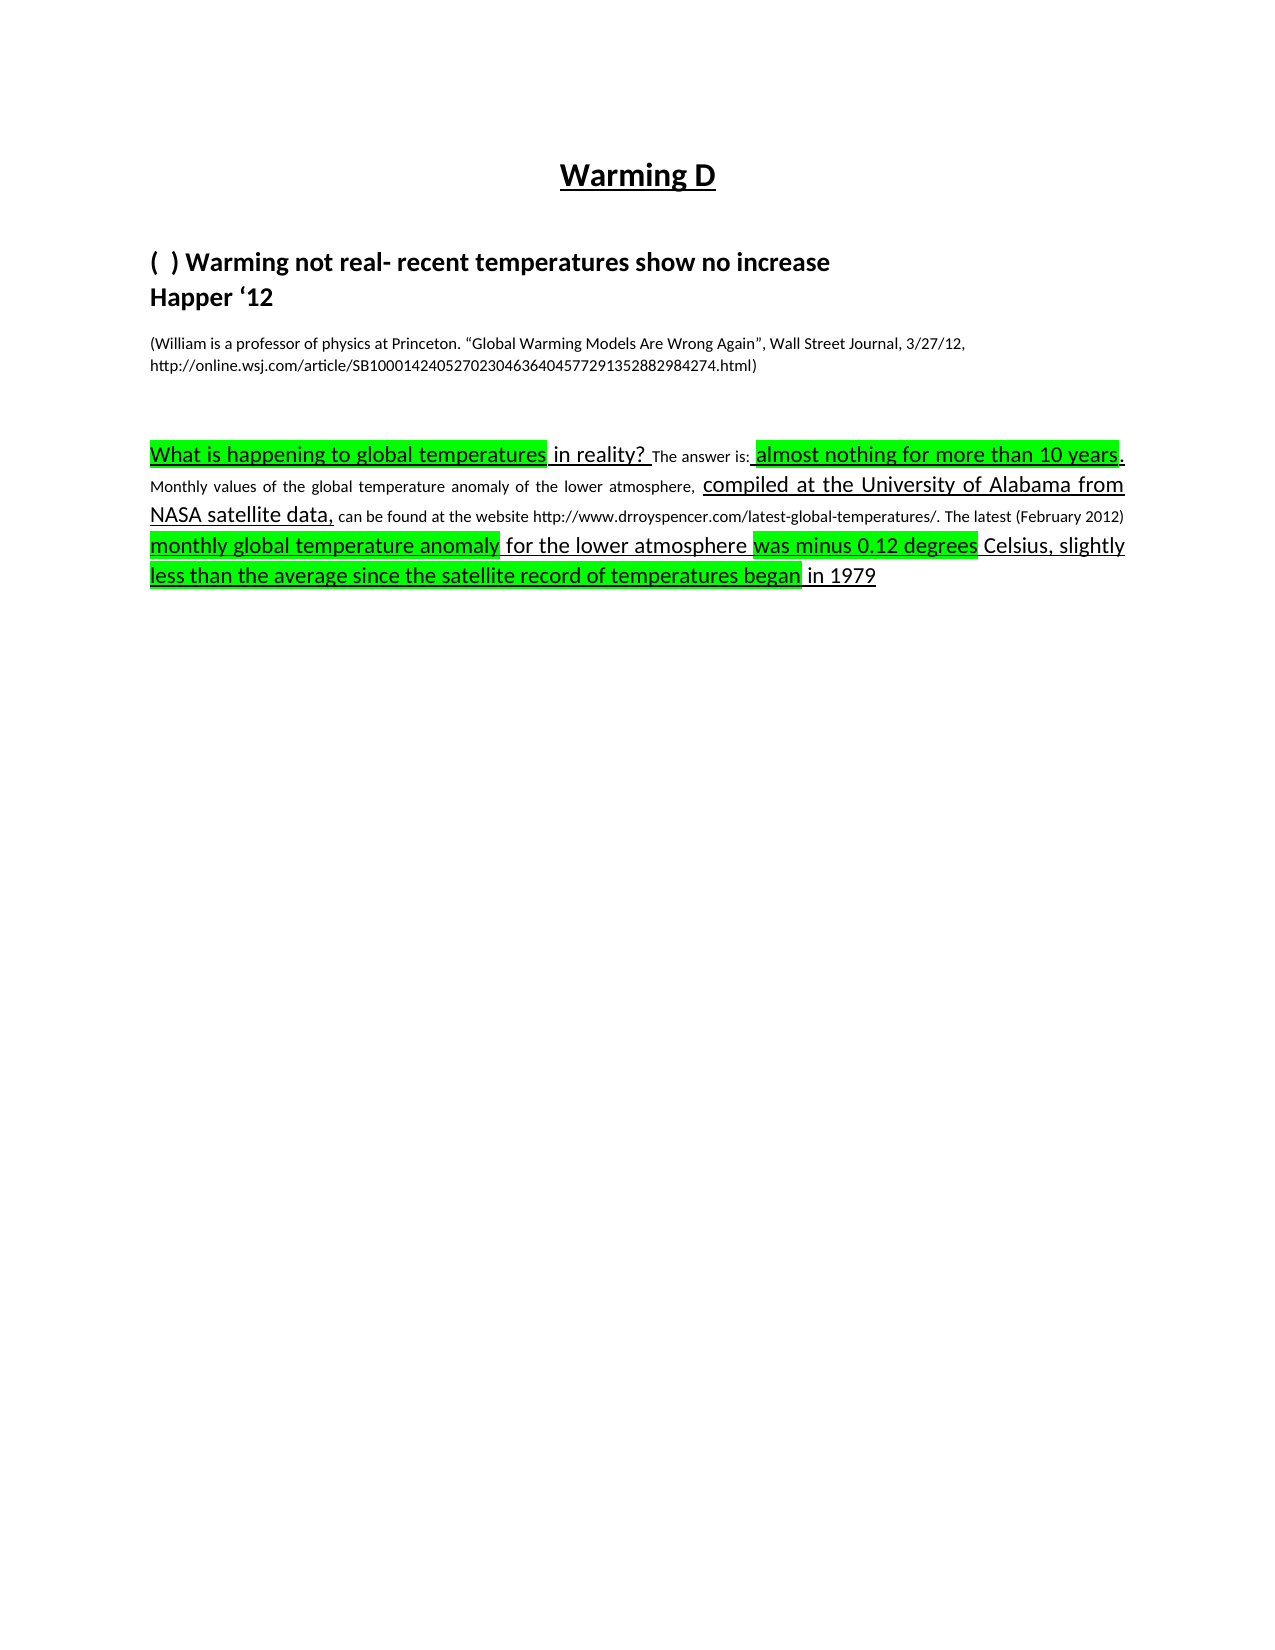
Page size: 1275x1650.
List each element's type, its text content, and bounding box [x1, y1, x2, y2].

text Happer ‘12 [150, 281, 1125, 314]
text (William is a professor of physics at Princeton. “Global Warming Models Are Wrong Again”, Wall Street Journal, 3/27/12, http://online.wsj.com/article/SB10001424052702304636404577291352882984274.html) [150, 333, 1125, 375]
subtitle ( ) Warming not real- recent temperatures show no increase [150, 245, 1125, 278]
text What is happening to global temperatures in reality? The answer is: almost nothing for more than 10 years. Monthly values of the global temperature anomaly of the lower atmosphere, compiled at the University of Alabama from NASA satellite data, can be found at the website http://www.drroyspencer.com/latest-global-temperatures/. The latest (February 2012) monthly global temperature anomaly for the lower atmosphere was minus 0.12 degrees Celsius, slightly less than the average since the satellite record of temperatures began in 1979 [150, 556, 1125, 589]
text What is happening to global temperatures in reality? The answer is: almost nothing for more than 10 years. Monthly values of the global temperature anomaly of the lower atmosphere, compiled at the University of Alabama from NASA satellite data, can be found at the website http://www.drroyspencer.com/latest-global-temperatures/. The latest (February 2012) monthly global temperature anomaly for the lower atmosphere was minus 0.12 degrees Celsius, slightly less than the average since the satellite record of temperatures began in 1979 [150, 440, 1125, 555]
subtitle Warming D [150, 154, 1125, 195]
